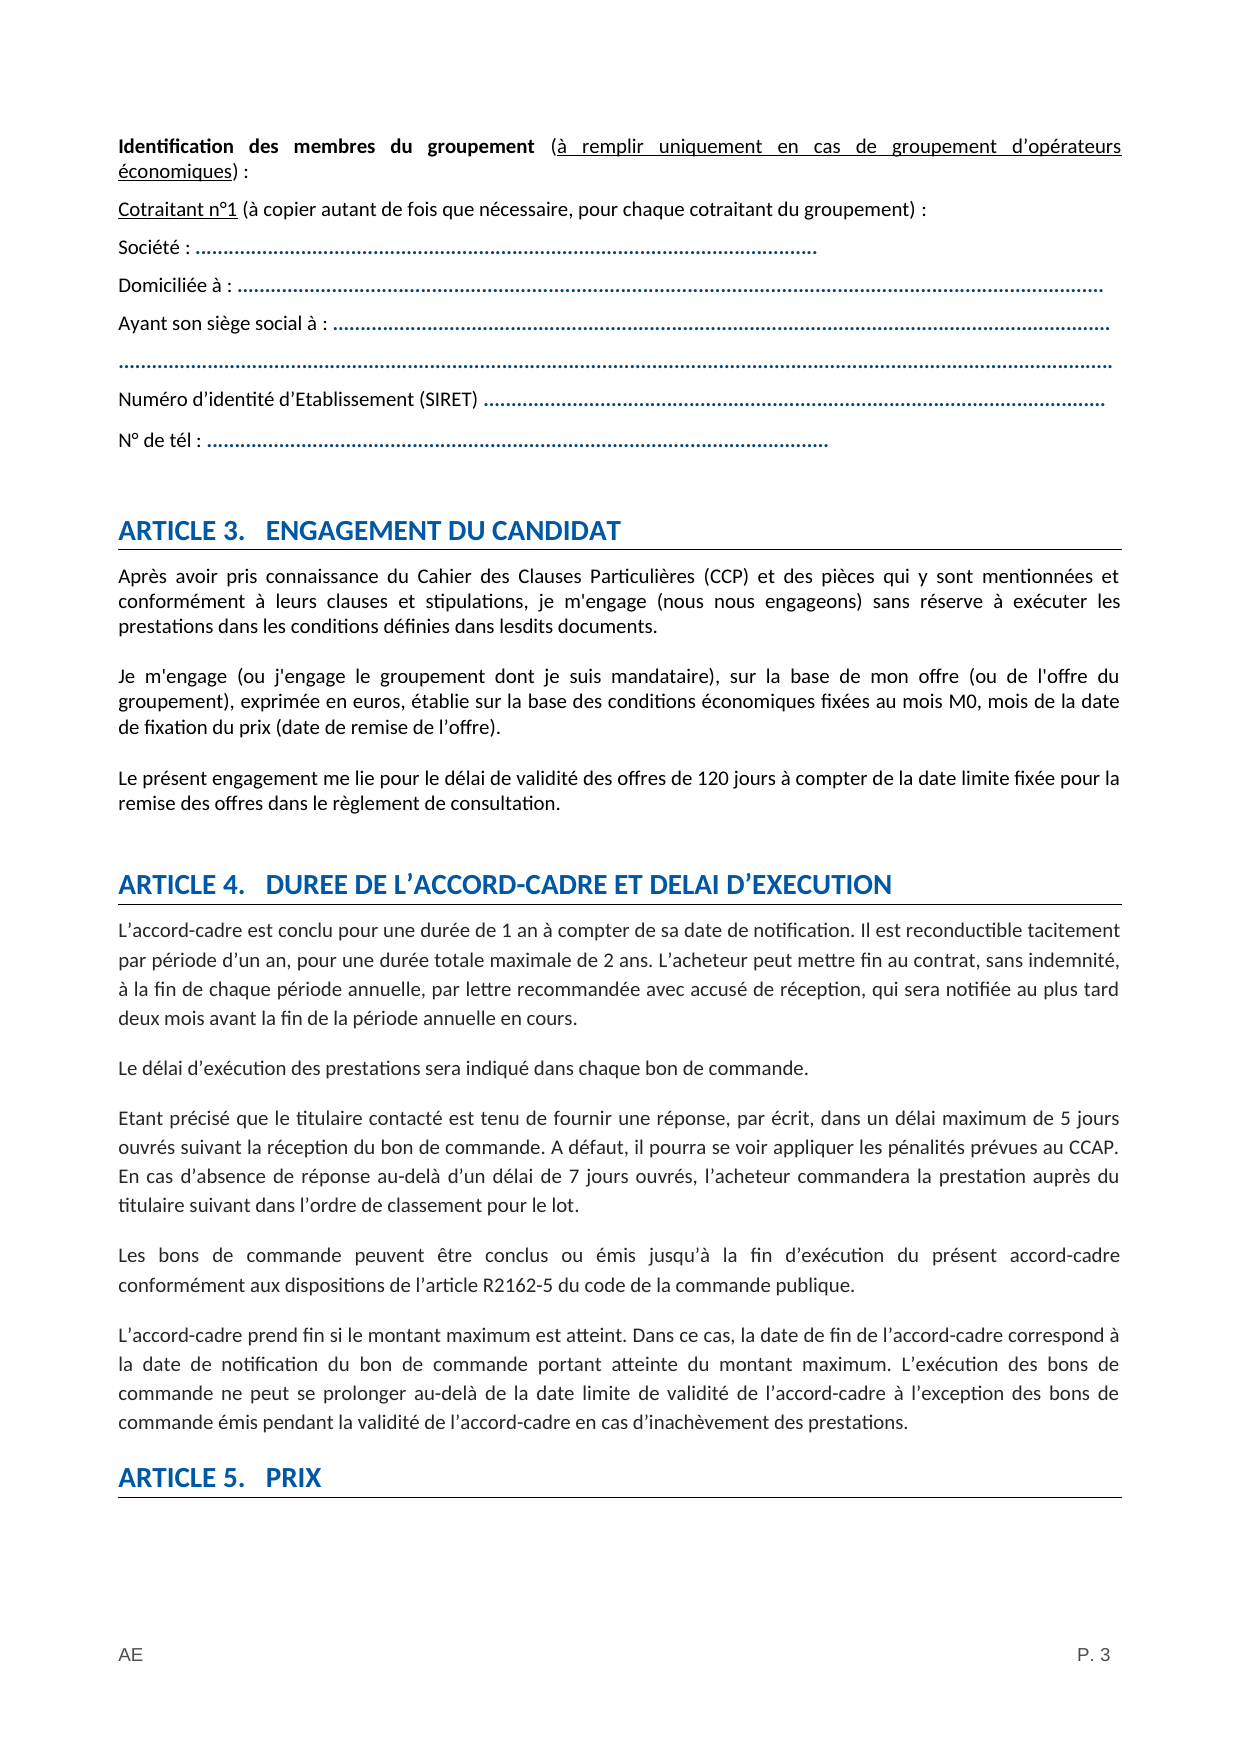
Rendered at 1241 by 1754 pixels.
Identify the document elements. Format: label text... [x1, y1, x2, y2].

text Société : ................................................................................................................ [118, 234, 1122, 259]
text L’accord-cadre prend fin si le montant maximum est atteint. Dans ce cas, la date de fin de l’accord-cadre correspond à la date de notification du bon de commande portant atteinte du montant maximum. L’exécution des bons de commande ne peut se prolonger au-delà de la date limite de validité de l’accord-cadre à l’exception des bons de commande émis pendant la validité de l’accord-cadre en cas d’inachèvement des prestations. [118, 1322, 1122, 1435]
text Cotraitant n°1 (à copier autant de fois que nécessaire, pour chaque cotraitant du groupement) : [118, 196, 1122, 222]
text Le présent engagement me lie pour le délai de validité des offres de 120 jours à compter de la date limite fixée pour la remise des offres dans le règlement de consultation. [118, 765, 1122, 816]
text Etant précisé que le titulaire contacté est tenu de fournir une réponse, par écrit, dans un délai maximum de 5 jours ouvrés suivant la réception du bon de commande. A défaut, il pourra se voir appliquer les pénalités prévues au CCAP. En cas d’absence de réponse au-delà d’un délai de 7 jours ouvrés, l’acheteur commandera la prestation auprès du titulaire suivant dans l’ordre de classement pour le lot. [118, 1105, 1122, 1218]
text engagement du candidat [118, 512, 1122, 549]
text Ayant son siège social à : ............................................................................................................................................ [118, 310, 1122, 335]
text DUREE de l’accord-cadre et delai d’execution [118, 866, 1122, 904]
text Je m'engage (ou j'engage le groupement dont je suis mandataire), sur la base de mon offre (ou de l'offre du groupement), exprimée en euros, établie sur la base des conditions économiques fixées au mois M0, mois de la date de fixation du prix (date de remise de l’offre). [118, 663, 1122, 739]
text Les bons de commande peuvent être conclus ou émis jusqu’à la fin d’exécution du présent accord-cadre conformément aux dispositions de l’article R2162-5 du code de la commande publique. [118, 1243, 1122, 1297]
text ................................................................................................................................................................................... [118, 348, 1122, 373]
text Domiciliée à : ............................................................................................................................................................ [118, 272, 1122, 297]
text L’accord-cadre est conclu pour une durée de 1 an à compter de sa date de notification. Il est reconductible tacitement par période d’un an, pour une durée totale maximale de 2 ans. L’acheteur peut mettre fin au contrat, sans indemnité, à la fin de chaque période annuelle, par lettre recommandée avec accusé de réception, qui sera notifiée au plus tard deux mois avant la fin de la période annuelle en cours. [118, 918, 1122, 1031]
text Numéro d’identité d’Etablissement (SIRET) ................................................................................................................ [118, 386, 1122, 411]
text Identification des membres du groupement (à remplir uniquement en cas de groupement d’opérateurs économiques) : [118, 133, 1122, 184]
text N° de tél : ................................................................................................................ [118, 427, 1122, 453]
text Le délai d’exécution des prestations sera indiqué dans chaque bon de commande. [118, 1055, 1122, 1081]
text Après avoir pris connaissance du Cahier des Clauses Particulières (CCP) et des pièces qui y sont mentionnées et conformément à leurs clauses et stipulations, je m'engage (nous nous engageons) sans réserve à exécuter les prestations dans les conditions définies dans lesdits documents. [118, 563, 1122, 639]
text PRIX [118, 1459, 1122, 1497]
